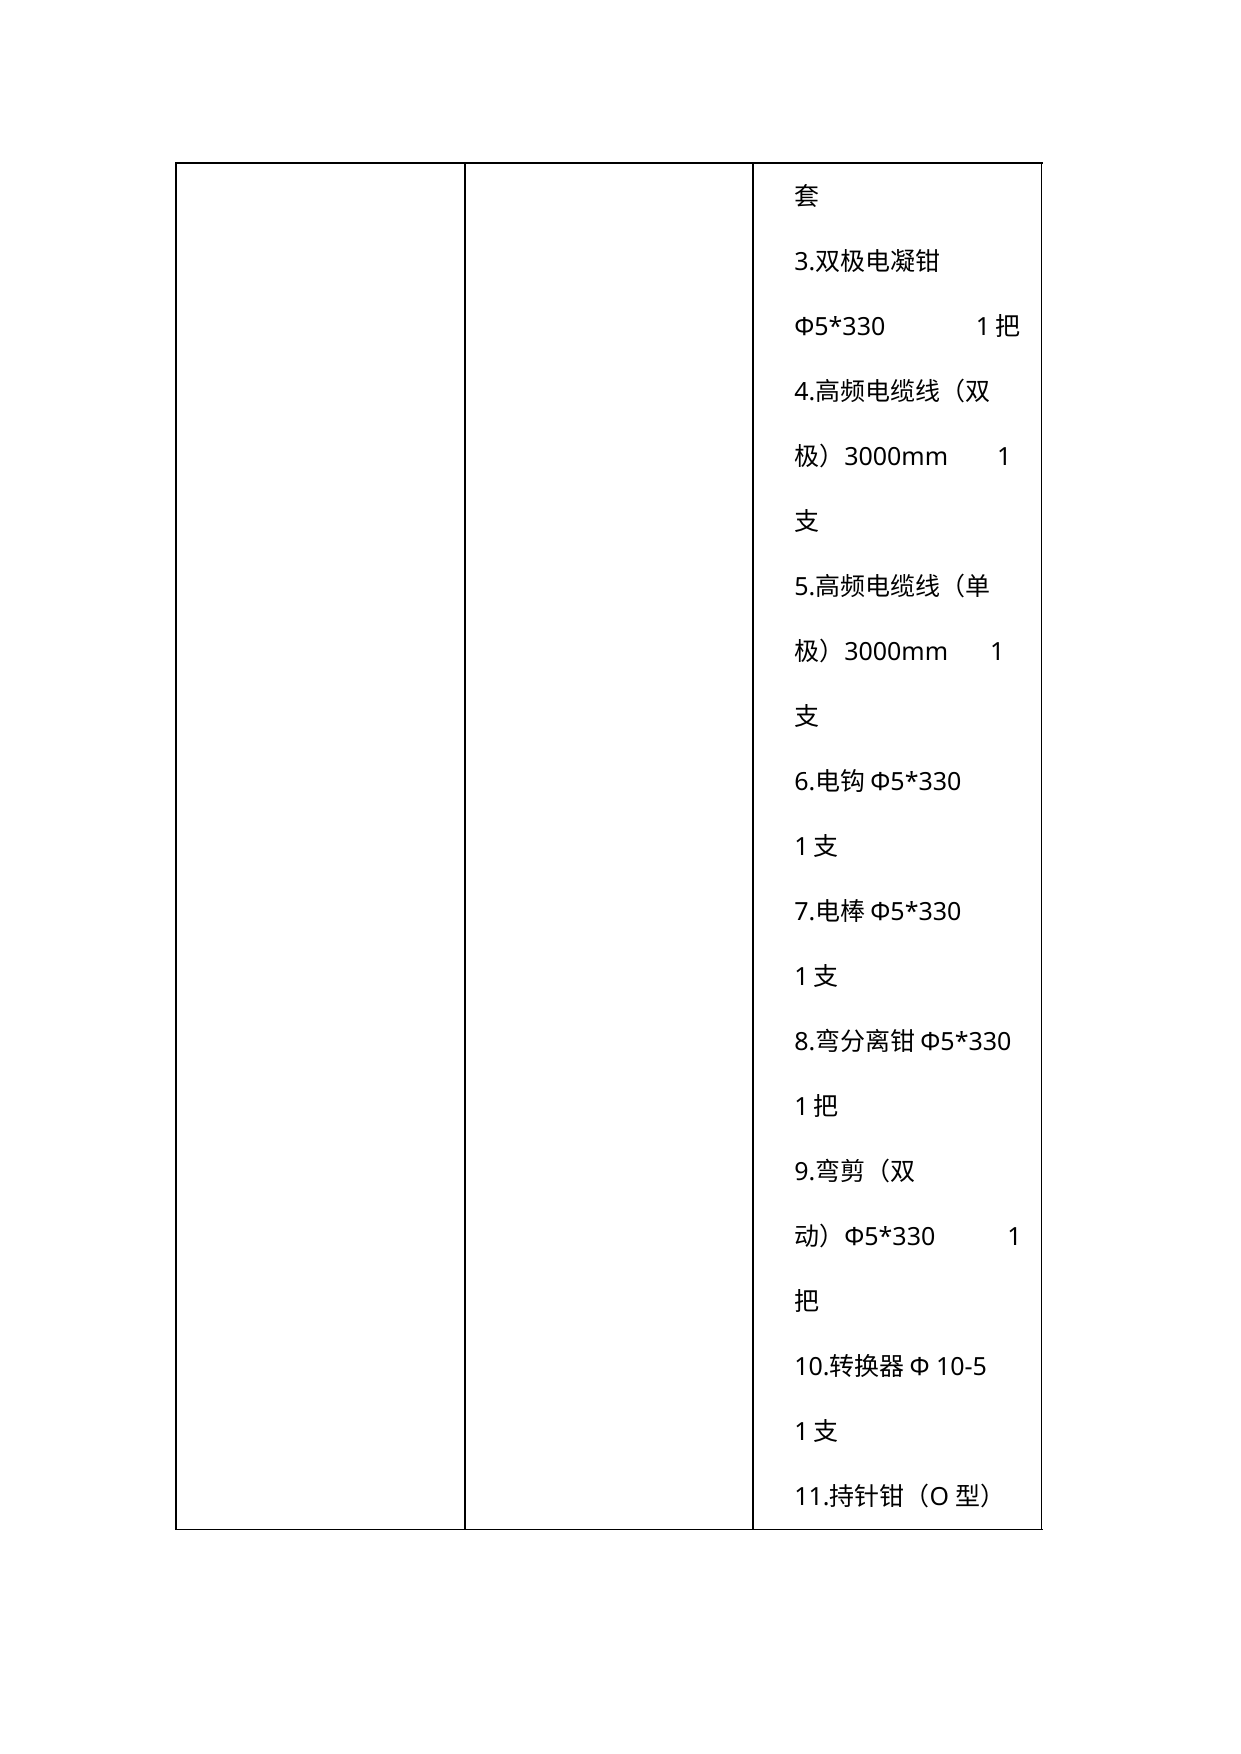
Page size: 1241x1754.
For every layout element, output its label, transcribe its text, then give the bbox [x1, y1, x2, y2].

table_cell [754, 164, 1041, 1528]
table_cell 1 [177, 164, 464, 1528]
table_cell [466, 164, 752, 1528]
